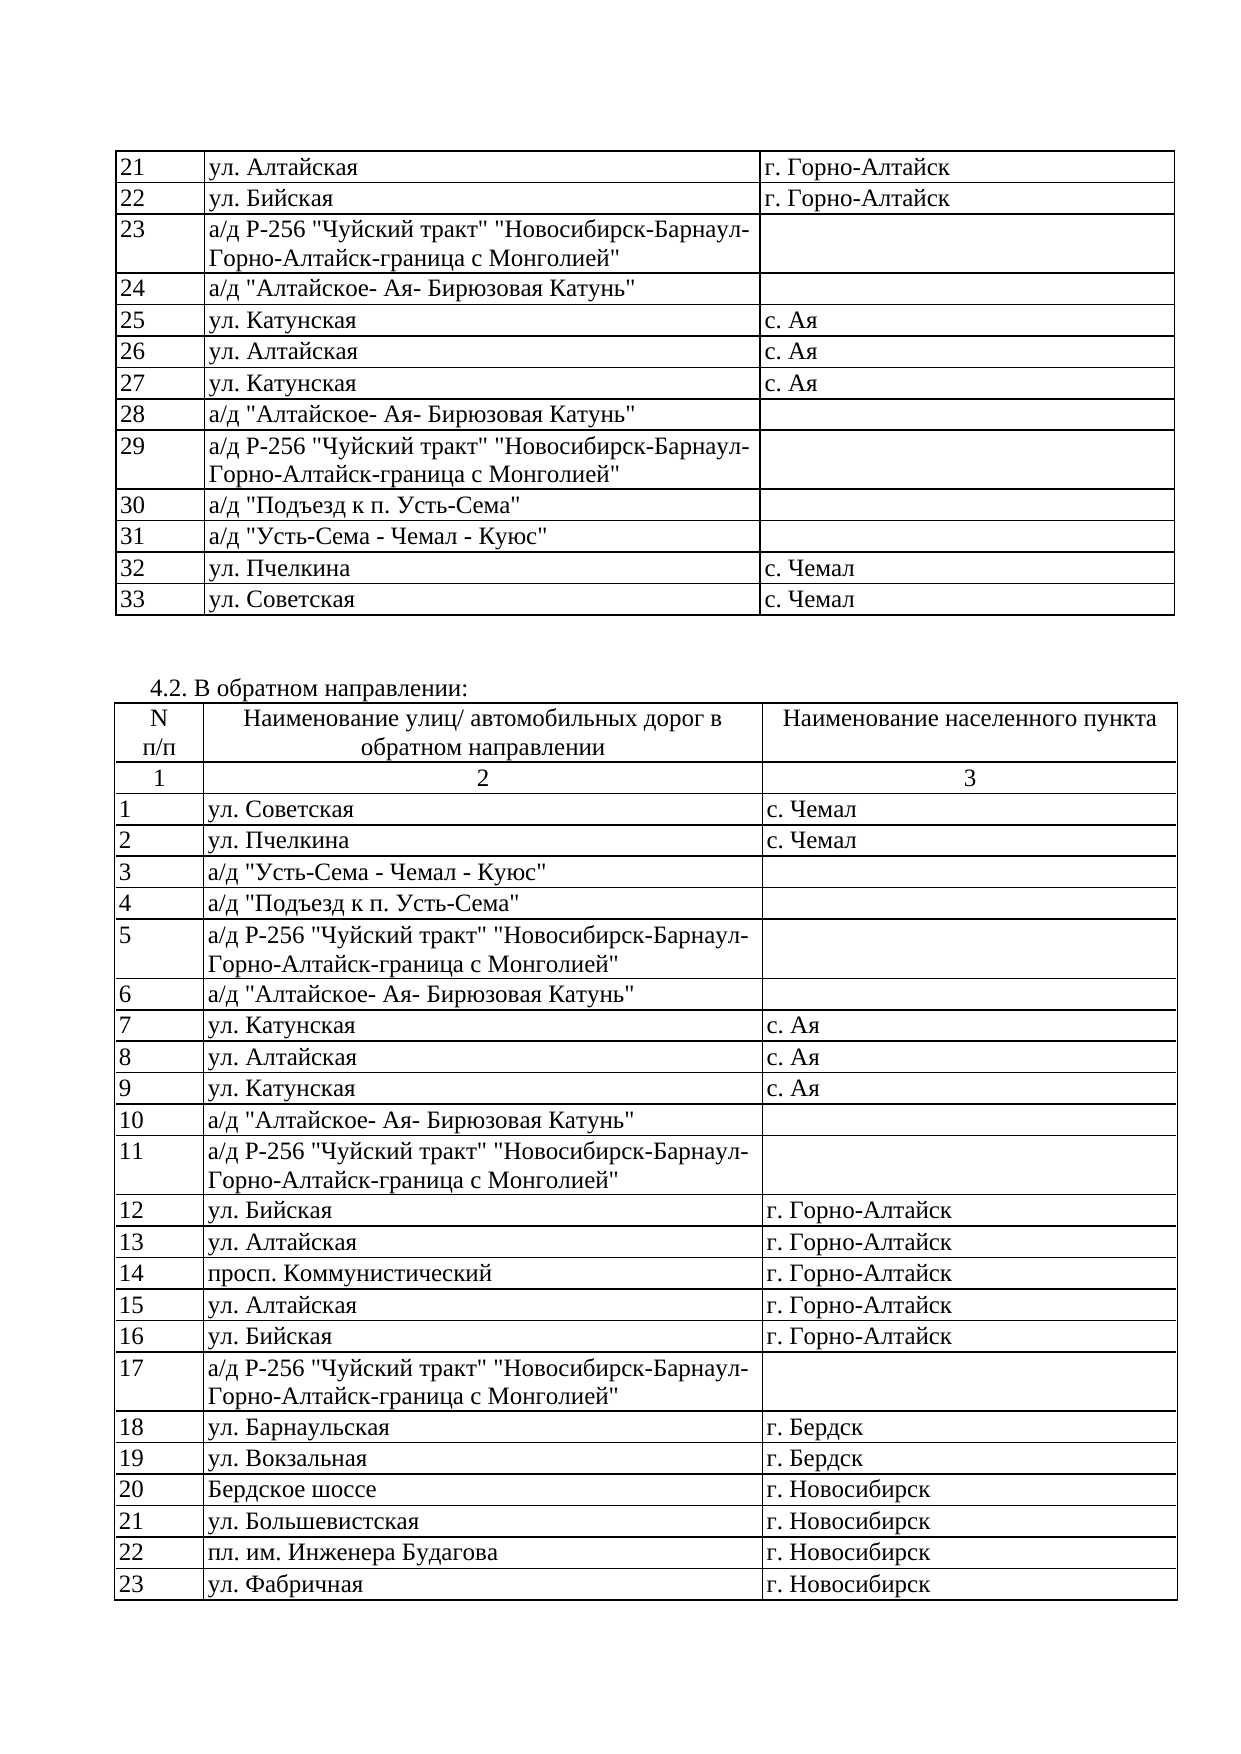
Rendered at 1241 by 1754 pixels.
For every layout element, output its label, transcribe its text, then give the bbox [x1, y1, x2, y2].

table_cell 23 [117, 215, 204, 272]
table_cell а/д Р-256 "Чуйский тракт" "Новосибирск-Барнаул-Горно-Алтайск-граница с Монголией" [205, 431, 759, 488]
table_cell 33 [117, 584, 204, 614]
table_cell 1 [115, 762, 203, 792]
table_cell а/д "Подъезд к п. Усть-Сема" [204, 888, 762, 918]
table_cell 16 [115, 1321, 203, 1351]
table_cell с. Ая [761, 368, 1174, 398]
table_cell 6 [115, 979, 203, 1009]
table_cell с. Ая [761, 305, 1174, 335]
table_cell ул. Катунская [205, 305, 759, 335]
table_cell а/д "Подъезд к п. Усть-Сема" [205, 490, 759, 520]
table_cell ул. Бийская [204, 1195, 762, 1225]
table_cell 4 [115, 888, 203, 918]
table_cell ул. Пчелкина [204, 826, 762, 855]
table_cell [761, 400, 1174, 429]
table_cell а/д "Усть-Сема - Чемал - Куюс" [204, 857, 762, 887]
table_cell г. Бердск [763, 1410, 1177, 1442]
table_cell [763, 887, 1177, 918]
table_cell 27 [117, 368, 204, 398]
table_cell 28 [117, 400, 204, 429]
table_cell 20 [115, 1474, 203, 1504]
table_cell а/д "Алтайское- Ая- Бирюзовая Катунь" [205, 400, 759, 429]
table_cell Бердское шоссе [204, 1475, 762, 1504]
table_cell 29 [117, 431, 204, 488]
table_cell г. Горно-Алтайск [763, 1194, 1177, 1225]
table_cell 32 [117, 553, 204, 583]
table_cell а/д "Алтайское- Ая- Бирюзовая Катунь" [204, 979, 762, 1009]
table_cell ул. Бийская [204, 1321, 762, 1351]
table_cell [761, 490, 1174, 520]
table_cell с. Чемал [761, 553, 1174, 583]
table_cell ул. Алтайская [204, 1290, 762, 1319]
table_cell г. Новосибирск [763, 1568, 1177, 1599]
table_cell 8 [115, 1041, 203, 1072]
table_cell [763, 1135, 1177, 1194]
text 4.2. В обратном направлении: [150, 673, 1090, 702]
table_cell а/д Р-256 "Чуйский тракт" "Новосибирск-Барнаул-Горно-Алтайск-граница с Монголией" [204, 920, 762, 977]
table_cell г. Новосибирск [763, 1473, 1177, 1504]
table_header Наименование населенного пункта [763, 704, 1177, 761]
table_cell ул. Алтайская [205, 152, 759, 181]
table_cell 31 [117, 521, 204, 551]
table_cell а/д Р-256 "Чуйский тракт" "Новосибирск-Барнаул-Горно-Алтайск-граница с Монголией" [204, 1136, 762, 1194]
table_cell ул. Катунская [204, 1073, 762, 1103]
table_cell 3 [763, 761, 1177, 792]
table_cell 12 [115, 1195, 203, 1225]
table_cell 9 [115, 1073, 203, 1103]
table_cell 25 [117, 305, 204, 335]
table_header N п/п [115, 704, 203, 761]
table_cell ул. Большевистская [204, 1506, 762, 1536]
table_cell с. Ая [763, 1072, 1177, 1103]
table_cell просп. Коммунистический [204, 1258, 762, 1288]
table_cell [761, 431, 1174, 488]
table_cell г. Горно-Алтайск [761, 183, 1174, 213]
table_cell г. Горно-Алтайск [761, 152, 1174, 181]
table_cell 13 [115, 1226, 203, 1257]
table_cell [763, 855, 1177, 887]
table_cell 17 [115, 1352, 203, 1410]
table_cell с. Чемал [761, 584, 1174, 614]
table_cell ул. Катунская [205, 368, 759, 398]
table_cell 26 [117, 337, 204, 366]
table_cell с. Ая [763, 1040, 1177, 1072]
table_cell 19 [115, 1443, 203, 1473]
table_cell а/д "Алтайское- Ая- Бирюзовая Катунь" [205, 274, 759, 303]
table_cell г. Горно-Алтайск [763, 1257, 1177, 1288]
table_cell а/д "Алтайское- Ая- Бирюзовая Катунь" [204, 1105, 762, 1135]
table_cell 23 [115, 1569, 203, 1599]
table_cell ул. Советская [205, 584, 759, 614]
table_cell 21 [115, 1506, 203, 1536]
table_cell 21 [117, 152, 204, 181]
table_cell а/д Р-256 "Чуйский тракт" "Новосибирск-Барнаул-Горно-Алтайск-граница с Монголией" [204, 1353, 762, 1410]
table_cell ул. Бийская [205, 183, 759, 213]
table_cell 11 [115, 1136, 203, 1194]
table_header Наименование улиц/ автомобильных дорог в обратном направлении [204, 704, 762, 761]
table_cell 7 [115, 1010, 203, 1040]
table_cell с. Ая [761, 337, 1174, 366]
table_cell г. Новосибирск [763, 1536, 1177, 1567]
table_cell ул. Фабричная [204, 1569, 762, 1599]
table_cell 2 [115, 825, 203, 855]
table_cell [761, 215, 1174, 272]
table_cell 3 [115, 856, 203, 887]
table_cell а/д "Усть-Сема - Чемал - Куюс" [205, 521, 759, 551]
table_cell [761, 274, 1174, 303]
table_cell г. Новосибирск [763, 1505, 1177, 1536]
table_cell ул. Алтайская [205, 337, 759, 366]
table_cell г. Горно-Алтайск [763, 1288, 1177, 1319]
table_cell ул. Вокзальная [204, 1443, 762, 1473]
table_cell 2 [204, 763, 762, 792]
table_cell ул. Алтайская [204, 1227, 762, 1257]
table_cell 1 [115, 794, 203, 824]
table_cell 15 [115, 1289, 203, 1319]
table_cell 22 [115, 1537, 203, 1567]
table_cell [763, 1103, 1177, 1135]
table_cell ул. Катунская [204, 1011, 762, 1040]
table_cell ул. Алтайская [204, 1042, 762, 1072]
table_cell 18 [115, 1411, 203, 1442]
table_cell пл. им. Инженера Будагова [204, 1538, 762, 1567]
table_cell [205, 215, 759, 272]
table_cell г. Бердск [763, 1442, 1177, 1473]
table_cell с. Чемал [763, 824, 1177, 855]
table_cell 10 [115, 1104, 203, 1135]
table_cell [763, 978, 1177, 1009]
table_cell г. Горно-Алтайск [763, 1320, 1177, 1351]
table_cell 14 [115, 1258, 203, 1288]
table_cell 30 [117, 490, 204, 520]
table_cell 5 [115, 919, 203, 977]
table_cell [763, 1351, 1177, 1410]
table_cell [763, 918, 1177, 977]
table_cell 22 [117, 183, 204, 213]
table_cell г. Горно-Алтайск [763, 1225, 1177, 1257]
table_cell [761, 521, 1174, 551]
table_cell ул. Пчелкина [205, 553, 759, 583]
table_cell 24 [117, 274, 204, 303]
table_cell ул. Советская [204, 794, 762, 824]
table_cell с. Чемал [763, 793, 1177, 824]
table_cell с. Ая [763, 1009, 1177, 1040]
table_cell ул. Барнаульская [204, 1412, 762, 1442]
